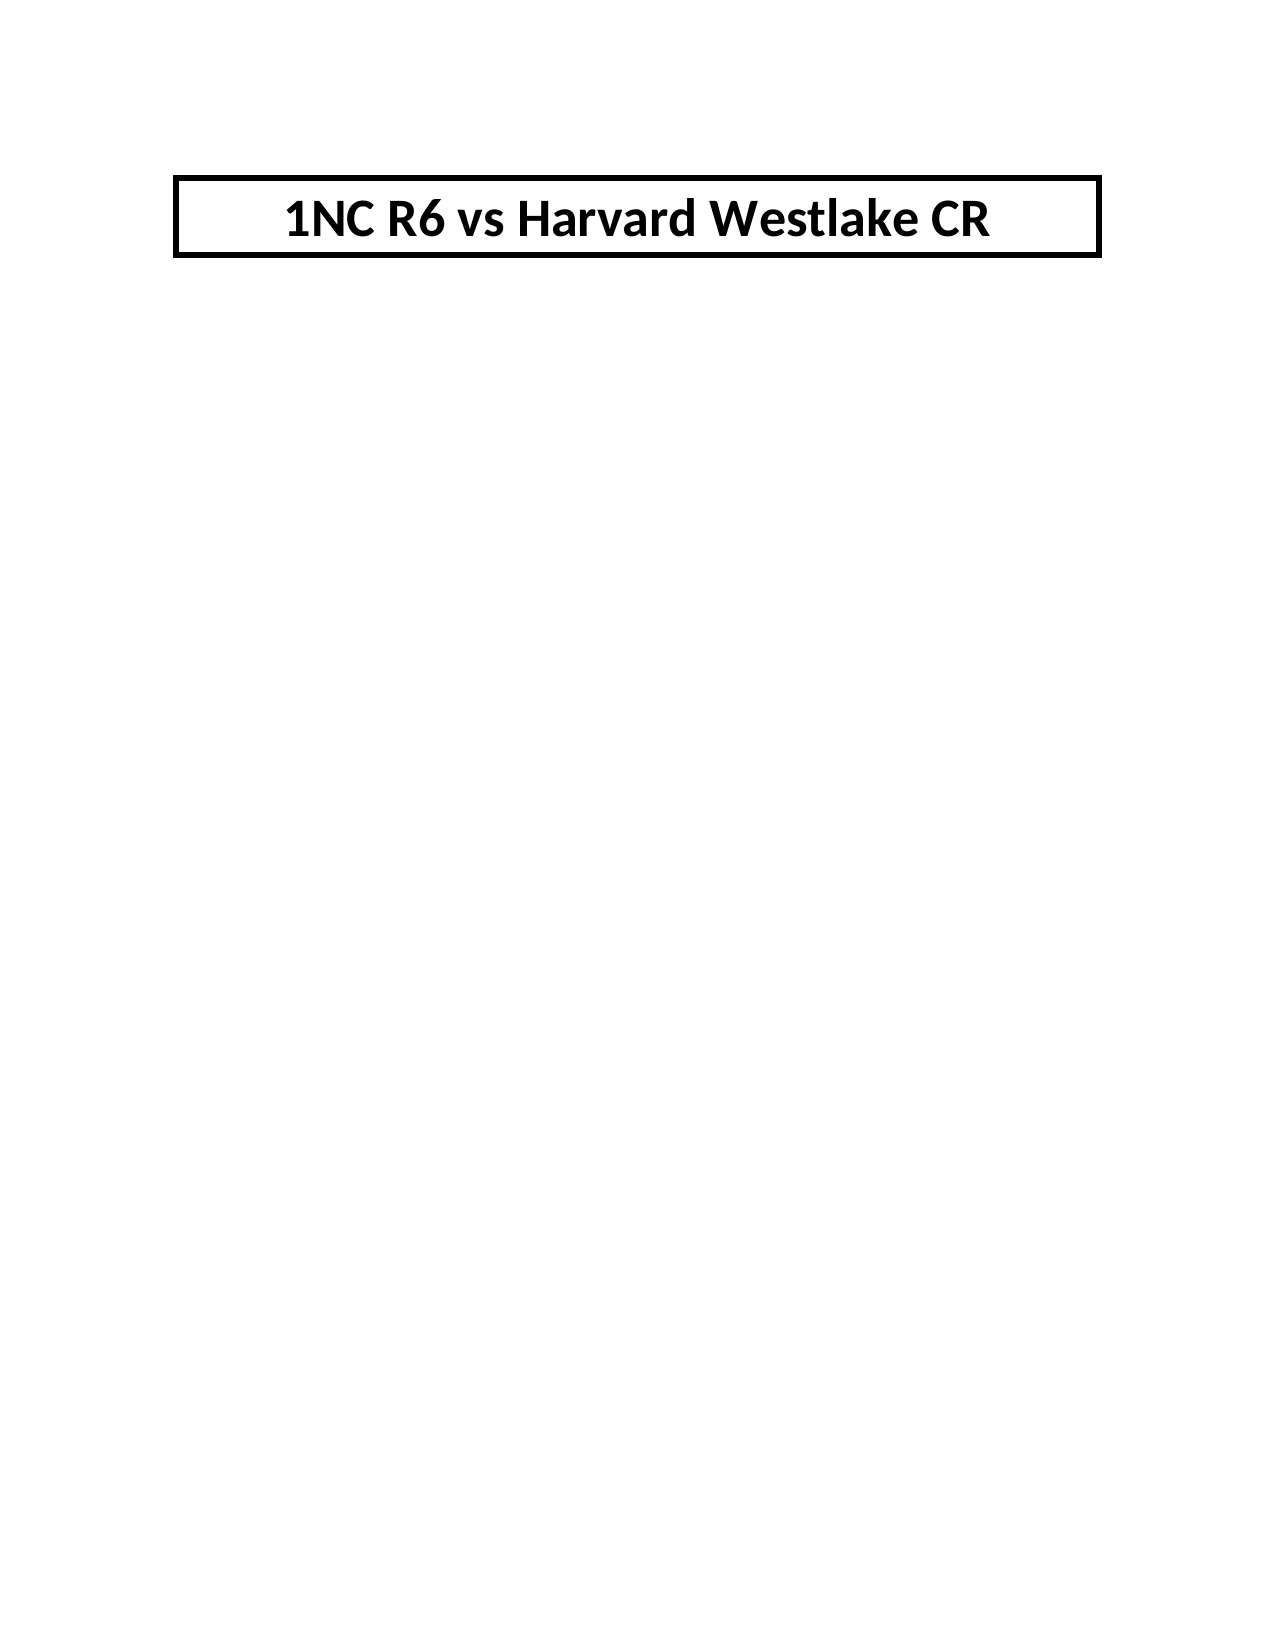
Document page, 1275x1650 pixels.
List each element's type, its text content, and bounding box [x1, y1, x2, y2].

subtitle 1NC R6 vs Harvard Westlake CR [179, 181, 1096, 252]
